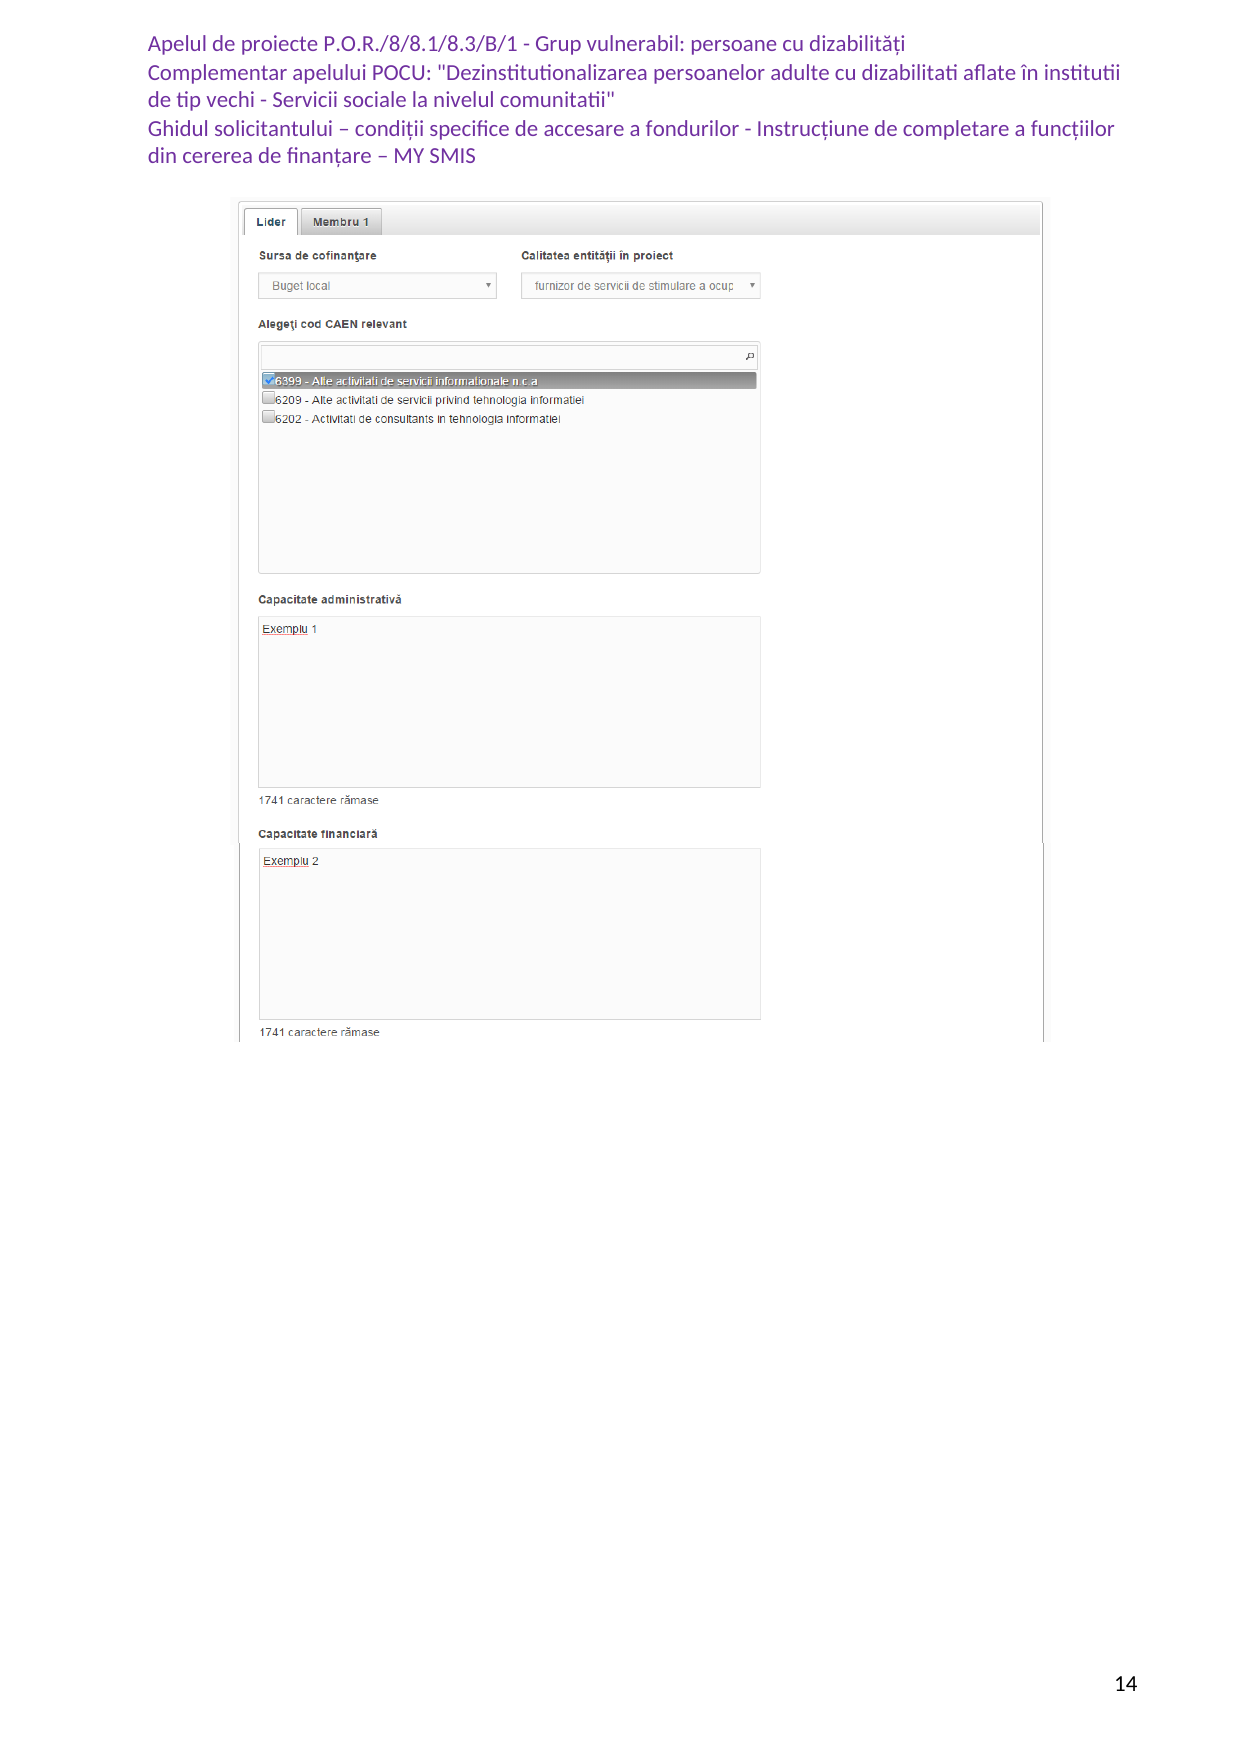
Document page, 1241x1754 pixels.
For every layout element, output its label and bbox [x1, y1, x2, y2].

picture [230, 197, 1055, 1042]
